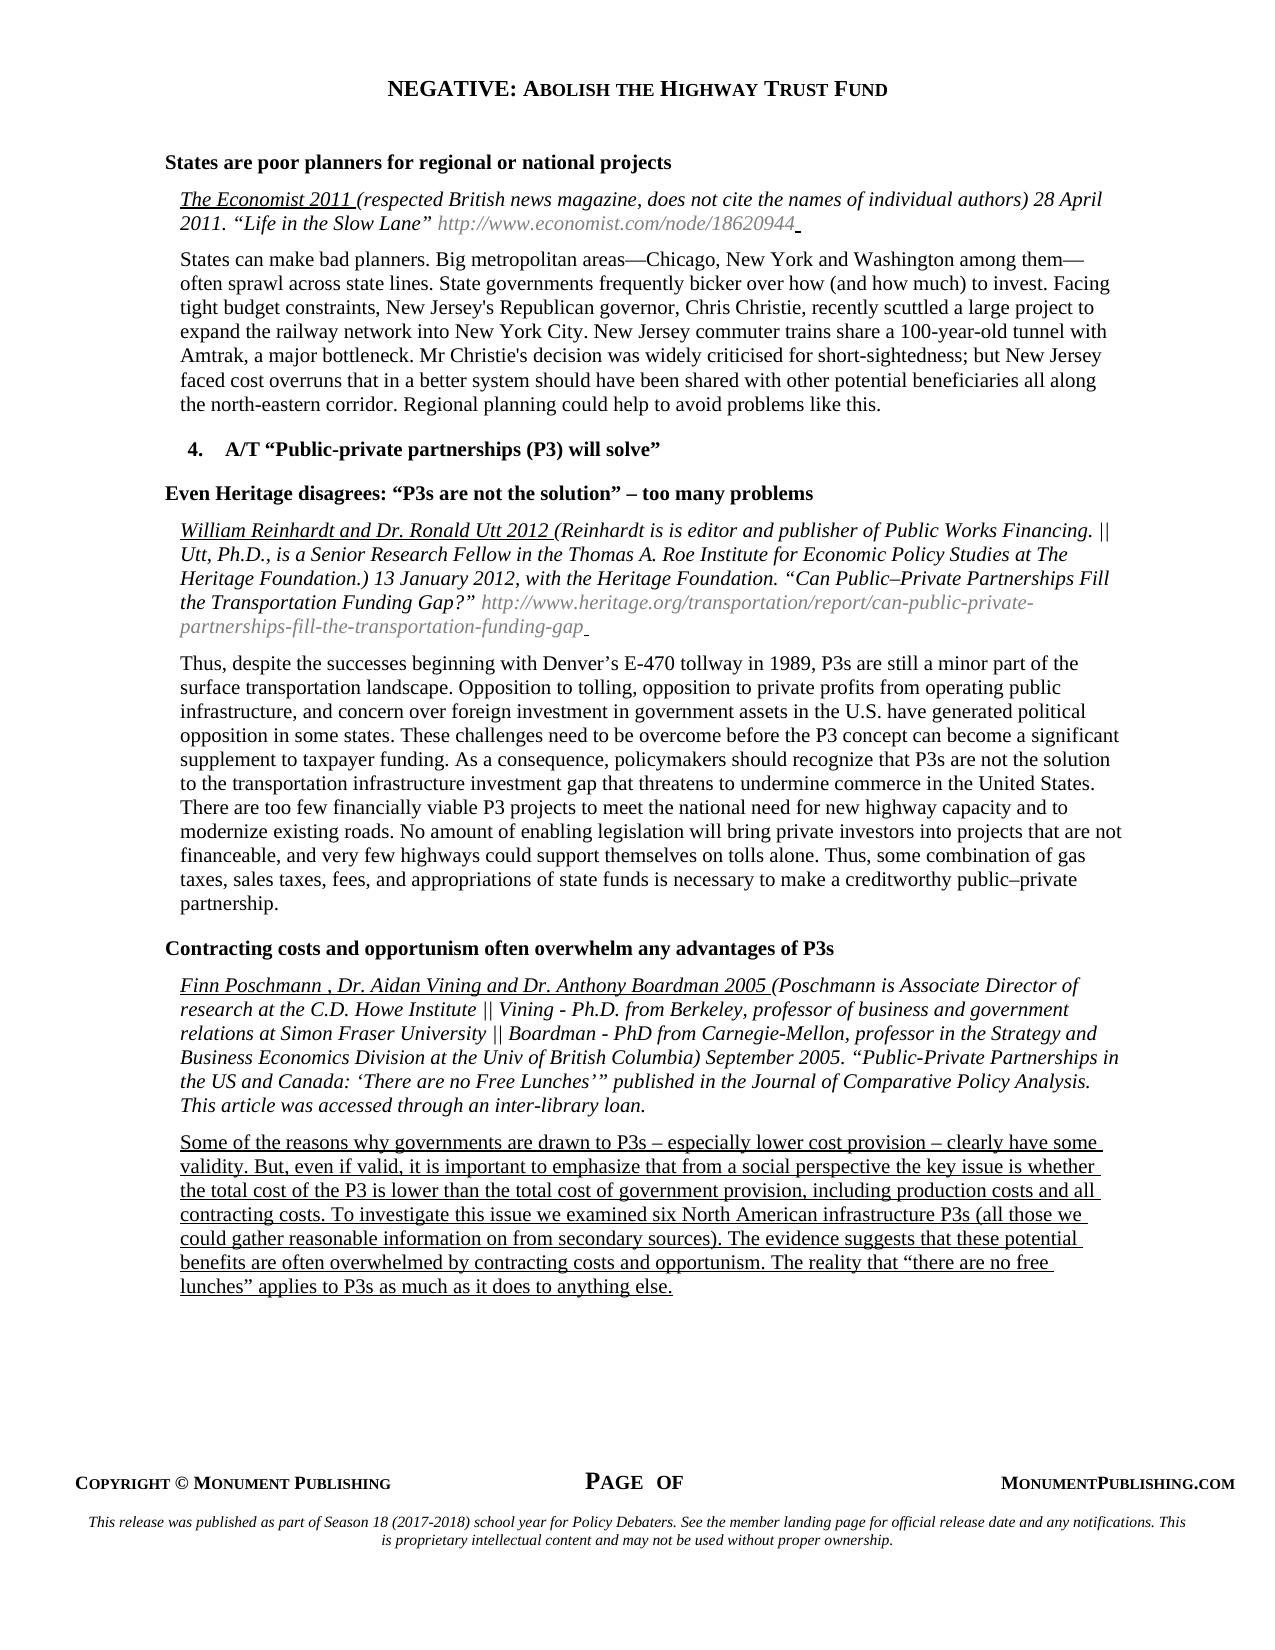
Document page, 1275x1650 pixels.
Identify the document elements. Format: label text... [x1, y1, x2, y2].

text Some of the reasons why governments are drawn to P3s – especially lower cost provision – clearly have some validity. But, even if valid, it is important to emphasize that from a social perspective the key issue is whether the total cost of the P3 is lower than the total cost of government provision, including production costs and all contracting costs. To investigate this issue we examined six North American infrastructure P3s (all those we could gather reasonable information on from secondary sources). The evidence suggests that these potential benefits are often overwhelmed by contracting costs and opportunism. The reality that “there are no free lunches” applies to P3s as much as it does to anything else. [180, 1130, 1125, 1298]
text States are poor planners for regional or national projects [165, 150, 1125, 174]
text Contracting costs and opportunism often overwhelm any advantages of P3s [165, 936, 1125, 960]
text States can make bad planners. Big metropolitan areas—Chicago, New York and Washington among them—often sprawl across state lines. State governments frequently bicker over how (and how much) to invest. Facing tight budget constraints, New Jersey's Republican governor, Chris Christie, recently scuttled a large project to expand the railway network into New York City. New Jersey commuter trains share a 100-year-old tunnel with Amtrak, a major bottleneck. Mr Christie's decision was widely criticised for short-sightedness; but New Jersey faced cost overruns that in a better system should have been shared with other potential beneficiaries all along the north-eastern corridor. Regional planning could help to avoid problems like this. [180, 247, 1125, 416]
text Even Heritage disagrees: “P3s are not the solution” – too many problems [165, 481, 1125, 505]
text Thus, despite the successes beginning with Denver’s E-470 tollway in 1989, P3s are still a minor part of the surface transportation landscape. Opposition to tolling, opposition to private profits from operating public infrastructure, and concern over foreign investment in government assets in the U.S. have generated political opposition in some states. These challenges need to be overcome before the P3 concept can become a significant supplement to taxpayer funding. As a consequence, policymakers should recognize that P3s are not the solution to the transportation infrastructure investment gap that threatens to undermine commerce in the United States. There are too few financially viable P3 projects to meet the national need for new highway capacity and to modernize existing roads. No amount of enabling legislation will bring private investors into projects that are not financeable, and very few highways could support themselves on tolls alone. Thus, some combination of gas taxes, sales taxes, fees, and appropriations of state funds is necessary to make a creditworthy public–private partnership. [180, 651, 1125, 915]
text William Reinhardt and Dr. Ronald Utt 2012 (Reinhardt is is editor and publisher of Public Works Financing. || Utt, Ph.D., is a Senior Research Fellow in the Thomas A. Roe Institute for Economic Policy Studies at The Heritage Foundation.) 13 January 2012, with the Heritage Foundation. “Can Public–Private Partnerships Fill the Transportation Funding Gap?” http://www.heritage.org/transportation/report/can-public-private-partnerships-fill-the-transportation-funding-gap [180, 518, 1125, 638]
text Finn Poschmann , Dr. Aidan Vining and Dr. Anthony Boardman 2005 (Poschmann is Associate Director of research at the C.D. Howe Institute || Vining - Ph.D. from Berkeley, professor of business and government relations at Simon Fraser University || Boardman - PhD from Carnegie-Mellon, professor in the Strategy and Business Economics Division at the Univ of British Columbia) September 2005. “Public-Private Partnerships in the US and Canada: ‘There are no Free Lunches’” published in the Journal of Comparative Policy Analysis. This article was accessed through an inter-library loan. [180, 973, 1125, 1117]
list A/T “Public-private partnerships (P3) will solve” [187, 436, 1125, 461]
text The Economist 2011 (respected British news magazine, does not cite the names of individual authors) 28 April 2011. “Life in the Slow Lane” http://www.economist.com/node/18620944 [180, 187, 1125, 235]
